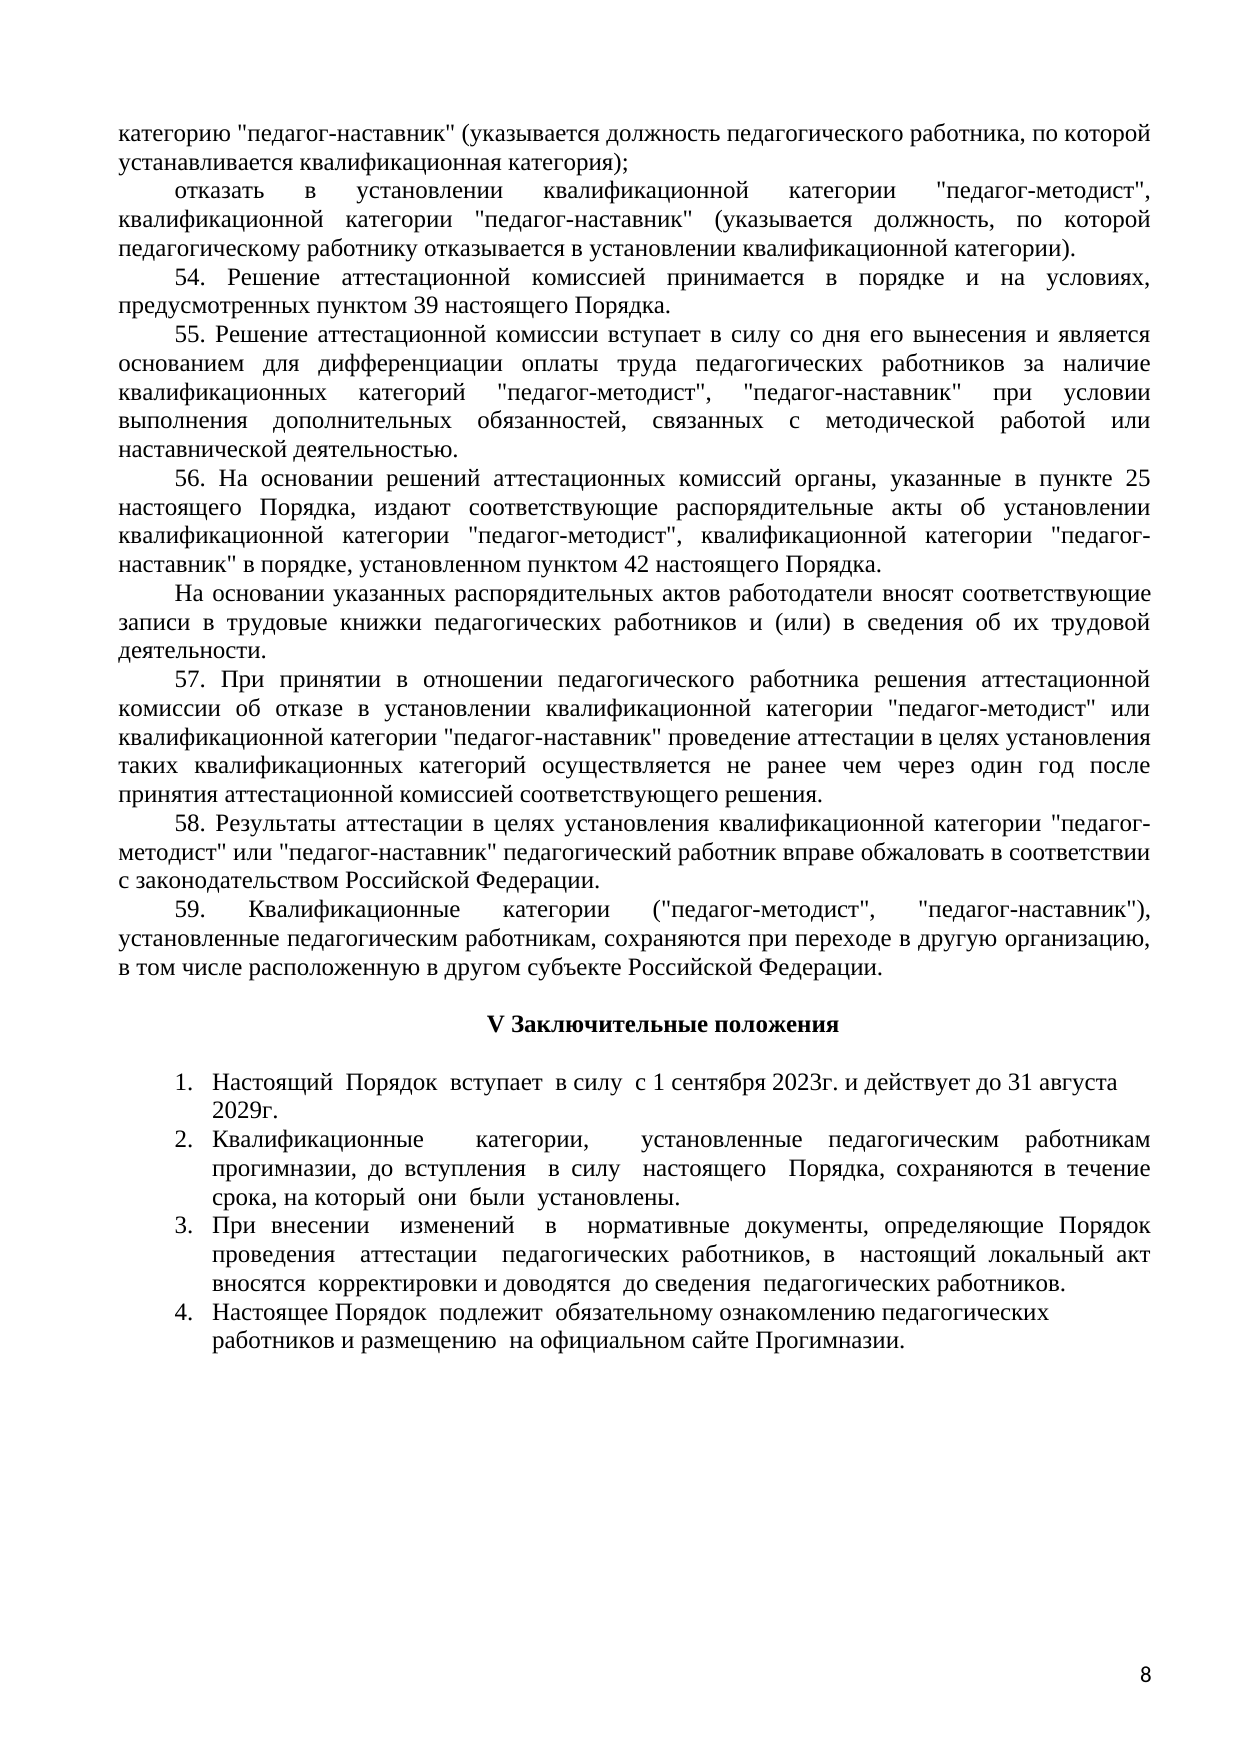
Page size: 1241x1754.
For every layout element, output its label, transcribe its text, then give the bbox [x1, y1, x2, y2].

text 58. Результаты аттестации в целях установления квалификационной категории "педагог-методист" или "педагог-наставник" педагогический работник вправе обжаловать в соответствии с законодательством Российской Федерации. [118, 808, 1152, 894]
text На основании указанных распорядительных актов работодатели вносят соответствующие записи в трудовые книжки педагогических работников и (или) в сведения об их трудовой деятельности. [118, 578, 1152, 664]
text 54. Решение аттестационной комиссией принимается в порядке и на условиях, предусмотренных пунктом 39 настоящего Порядка. [118, 262, 1152, 319]
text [118, 118, 1152, 176]
text 55. Решение аттестационной комиссии вступает в силу со дня его вынесения и является основанием для дифференциации оплаты труда педагогических работников за наличие квалификационных категорий "педагог-методист", "педагог-наставник" при условии выполнения дополнительных обязанностей, связанных с методической работой или наставнической деятельностью. [118, 319, 1152, 463]
list При внесении изменений в нормативные документы, определяющие Порядок проведения аттестации педагогических работников, в настоящий локальный акт вносятся корректировки и доводятся до сведения педагогических работников. [174, 1211, 1152, 1297]
text V Заключительные положения [118, 1009, 1152, 1038]
list Настоящее Порядок подлежит обязательному ознакомлению педагогических работников и размещению на официальном сайте Прогимназии. [174, 1297, 1152, 1354]
list Настоящий Порядок вступает в силу с 1 сентября 2023г. и действует до 31 августа 2029г. [174, 1067, 1152, 1124]
text 59. Квалификационные категории ("педагог-методист", "педагог-наставник"), установленные педагогическим работникам, сохраняются при переходе в другую организацию, в том числе расположенную в другом субъекте Российской Федерации. [118, 894, 1152, 981]
list Квалификационные категории, установленные педагогическим работникам прогимназии, до вступления в силу настоящего Порядка, сохраняются в течение срока, на который они были установлены. [174, 1124, 1152, 1211]
text 56. На основании решений аттестационных комиссий органы, указанные в пункте 25 настоящего Порядка, издают соответствующие распорядительные акты об установлении квалификационной категории "педагог-методист", квалификационной категории "педагог-наставник" в порядке, установленном пунктом 42 настоящего Порядка. [118, 463, 1152, 578]
text 57. При принятии в отношении педагогического работника решения аттестационной комиссии об отказе в установлении квалификационной категории "педагог-методист" или квалификационной категории "педагог-наставник" проведение аттестации в целях установления таких квалификационных категорий осуществляется не ранее чем через один год после принятия аттестационной комиссией соответствующего решения. [118, 664, 1152, 808]
text отказать в установлении квалификационной категории "педагог-методист", квалификационной категории "педагог-наставник" (указывается должность, по которой педагогическому работнику отказывается в установлении квалификационной категории). [118, 176, 1152, 262]
